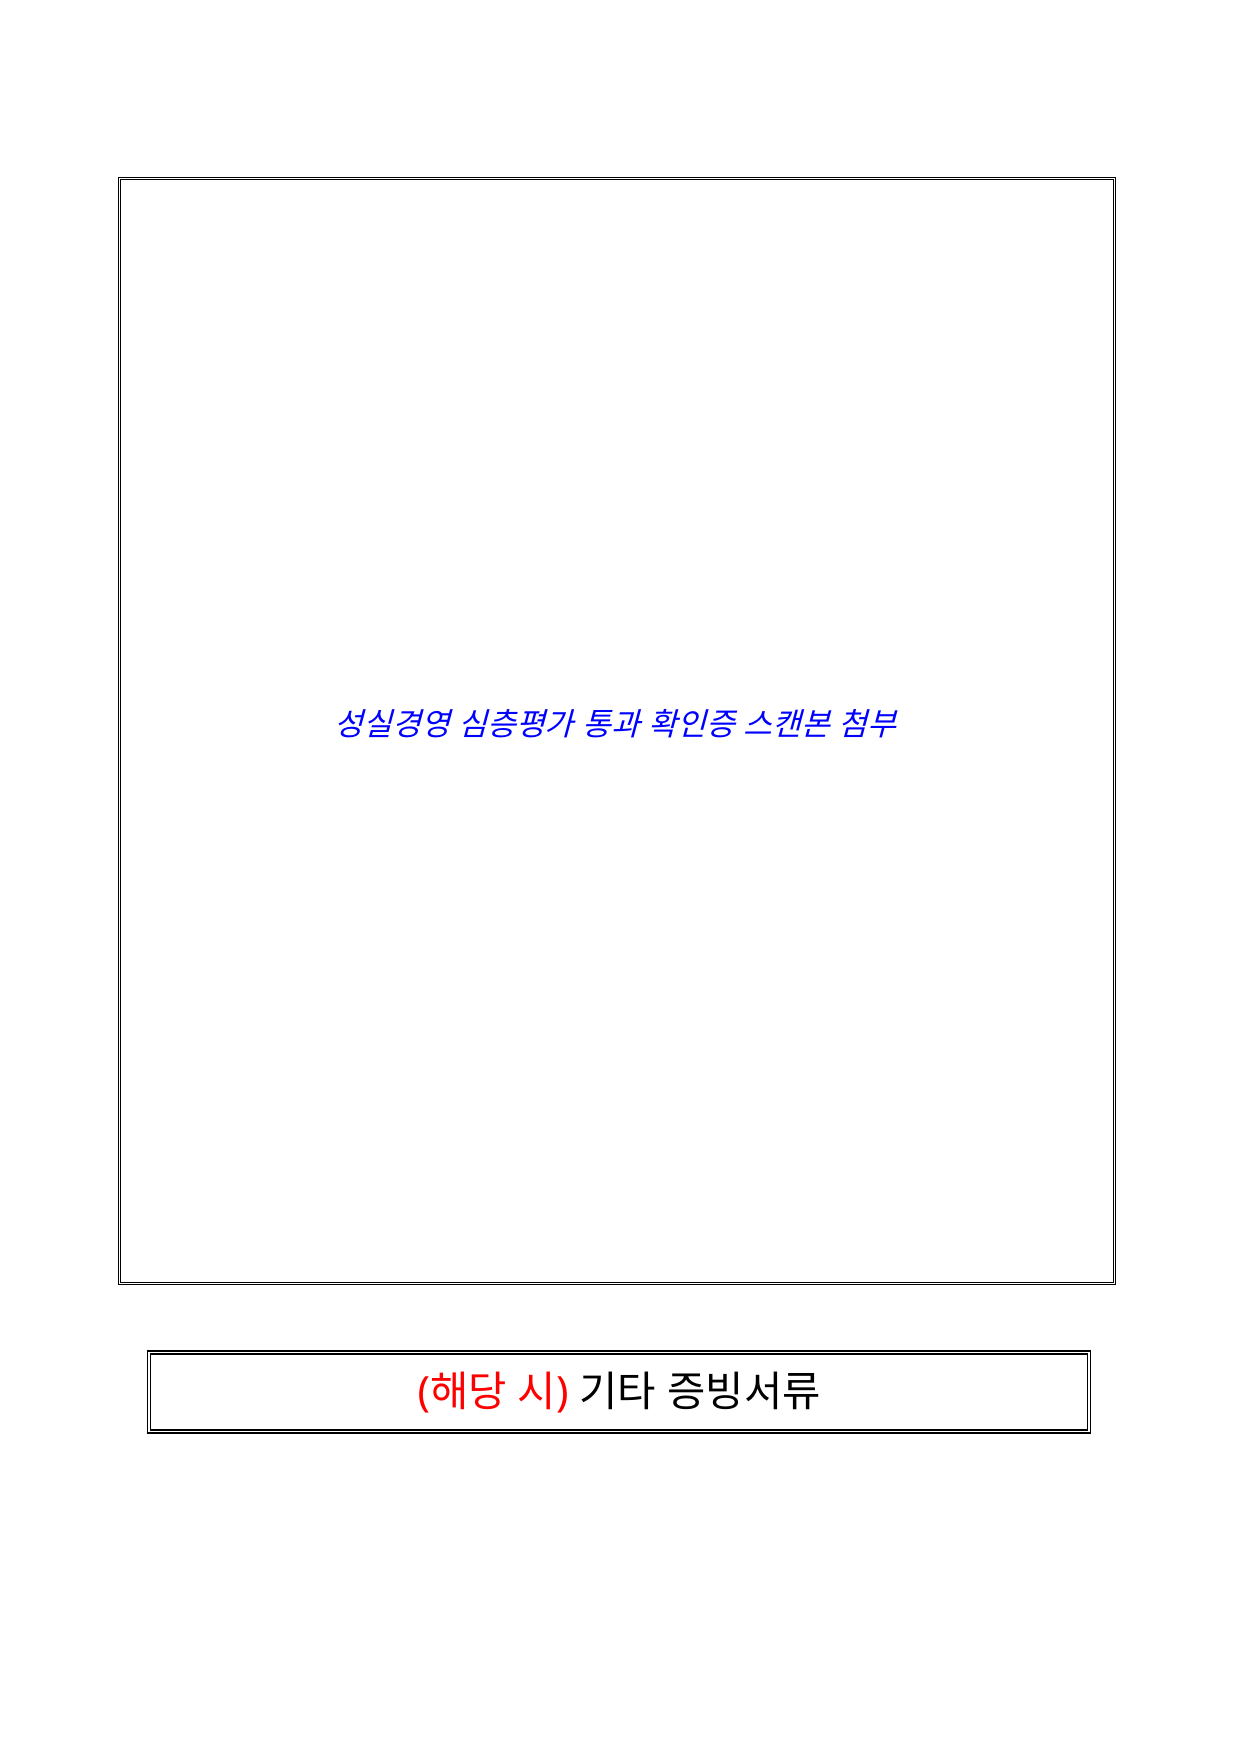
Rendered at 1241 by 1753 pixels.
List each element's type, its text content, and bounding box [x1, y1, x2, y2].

table_cell 성실경영 심층평가 통과 확인증 스캔본 첨부 [121, 180, 1113, 1282]
table_header (해당 시) 기타 증빙서류 [151, 1355, 1087, 1429]
